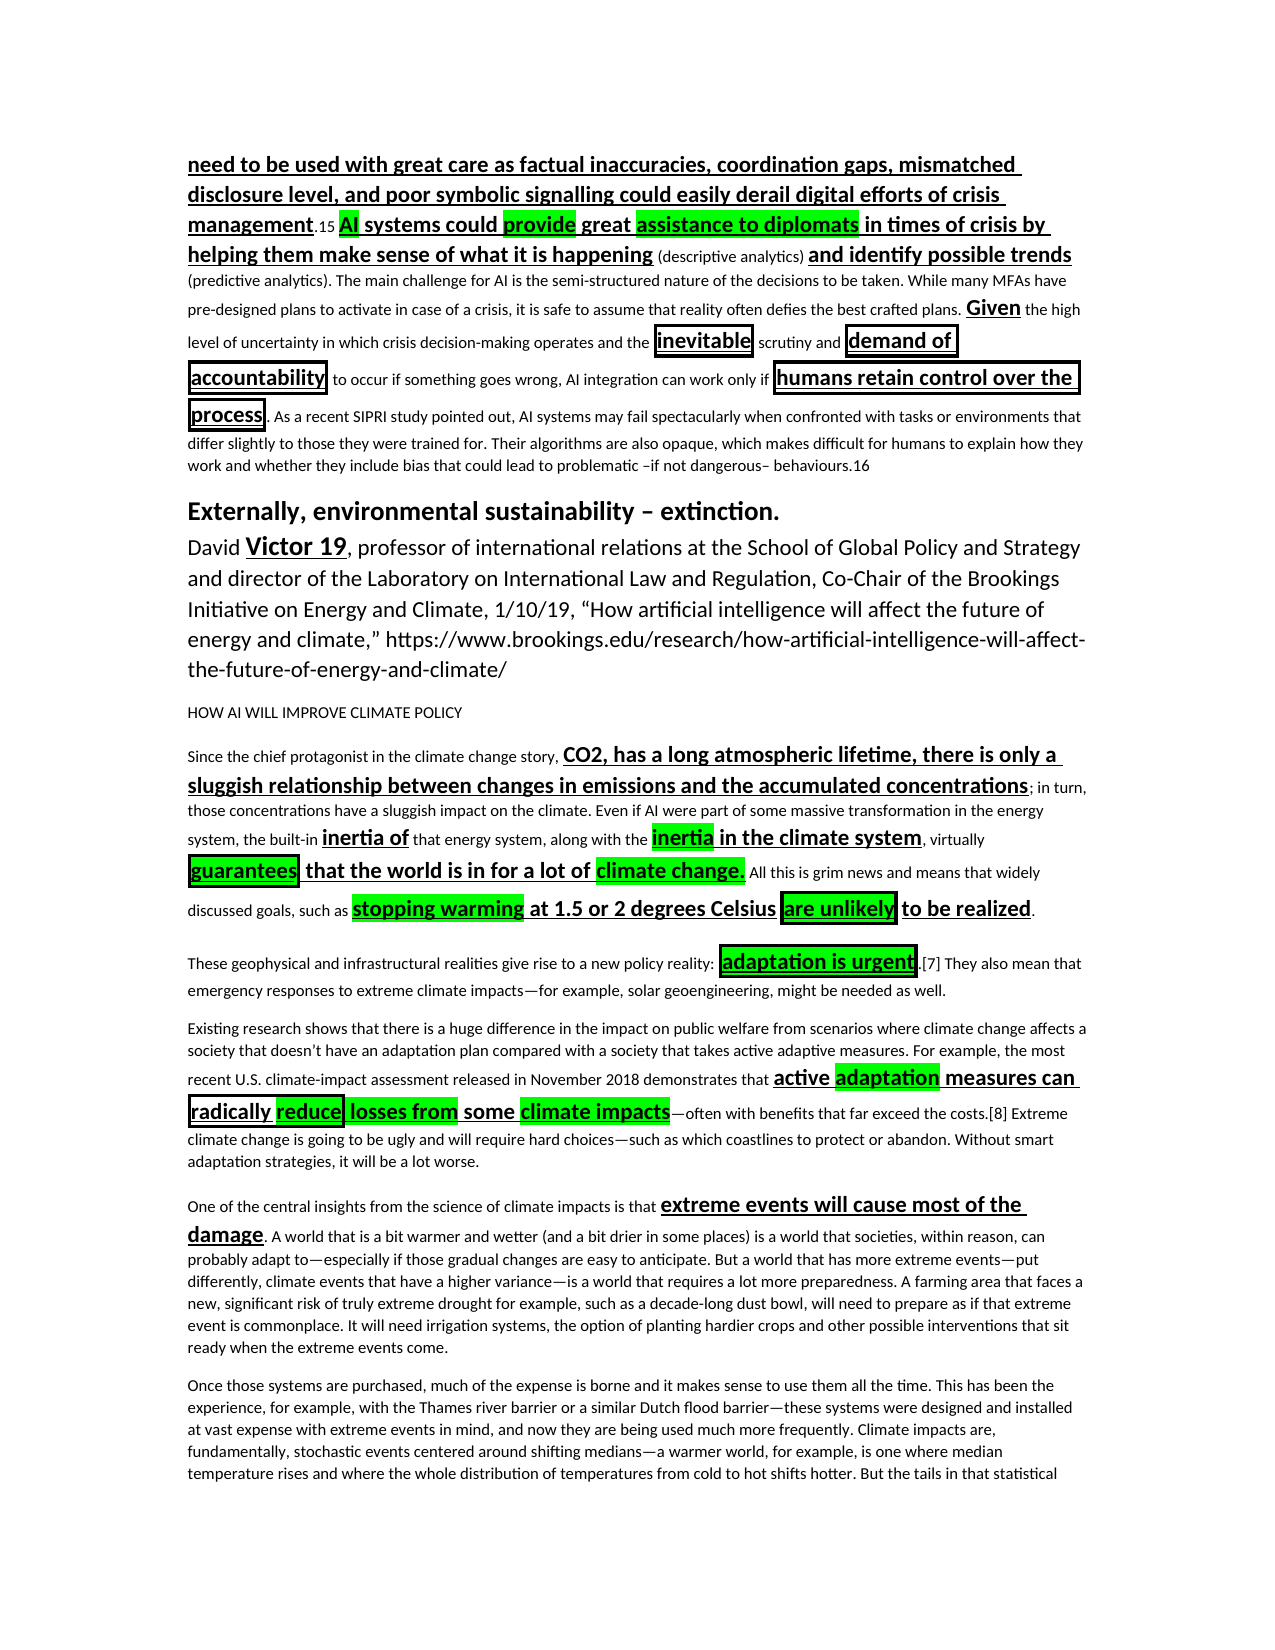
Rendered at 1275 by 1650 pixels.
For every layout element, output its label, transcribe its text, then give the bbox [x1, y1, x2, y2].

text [187, 1376, 1087, 1483]
text Existing research shows that there is a huge difference in the impact on public welfare from scenarios where climate change affects a society that doesn’t have an adaptation plan compared with a society that takes active adaptive measures. For example, the most recent U.S. climate-impact assessment released in November 2018 demonstrates that active adaptation measures can radically reduce losses from some climate impacts—often with benefits that far exceed the costs.[8] Extreme climate change is going to be ugly and will require hard choices—such as which coastlines to protect or abandon. Without smart adaptation strategies, it will be a lot worse. [187, 1018, 1087, 1172]
text One of the central insights from the science of climate impacts is that extreme events will cause most of the damage. A world that is a bit warmer and wetter (and a bit drier in some places) is a world that societies, within reason, can probably adapt to—especially if those gradual changes are easy to anticipate. But a world that has more extreme events—put differently, climate events that have a higher variance—is a world that requires a lot more preparedness. A farming area that faces a new, significant risk of truly extreme drought for example, such as a decade-long dust bowl, will need to prepare as if that extreme event is commonplace. It will need irrigation systems, the option of planting hardier crops and other possible interventions that sit ready when the extreme events come. [187, 1190, 1087, 1357]
text HOW AI WILL IMPROVE CLIMATE POLICY [187, 702, 1087, 722]
text David Victor 19, professor of international relations at the School of Global Policy and Strategy and director of the Laboratory on International Law and Regulation, Co-Chair of the Brookings Initiative on Energy and Climate, 1/10/19, “How artificial intelligence will affect the future of energy and climate,” https://www.brookings.edu/research/how-artificial-intelligence-will-affect-the-future-of-energy-and-climate/ [187, 529, 1087, 683]
text These geophysical and infrastructural realities give rise to a new policy reality: adaptation is urgent.[7] They also mean that emergency responses to extreme climate impacts—for example, solar geoengineering, might be needed as well. [187, 944, 1087, 1000]
subtitle Externally, environmental sustainability – extinction. [187, 494, 1087, 527]
text Since the chief protagonist in the climate change story, CO2, has a long atmospheric lifetime, there is only a sluggish relationship between changes in emissions and the accumulated concentrations; in turn, those concentrations have a sluggish impact on the climate. Even if AI were part of some massive transformation in the energy system, the built-in inertia of that energy system, along with the inertia in the climate system, virtually guarantees that the world is in for a lot of climate change. All this is grim news and means that widely discussed goals, such as stopping warming at 1.5 or 2 degrees Celsius are unlikely to be realized. [187, 741, 1087, 925]
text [187, 150, 1087, 475]
